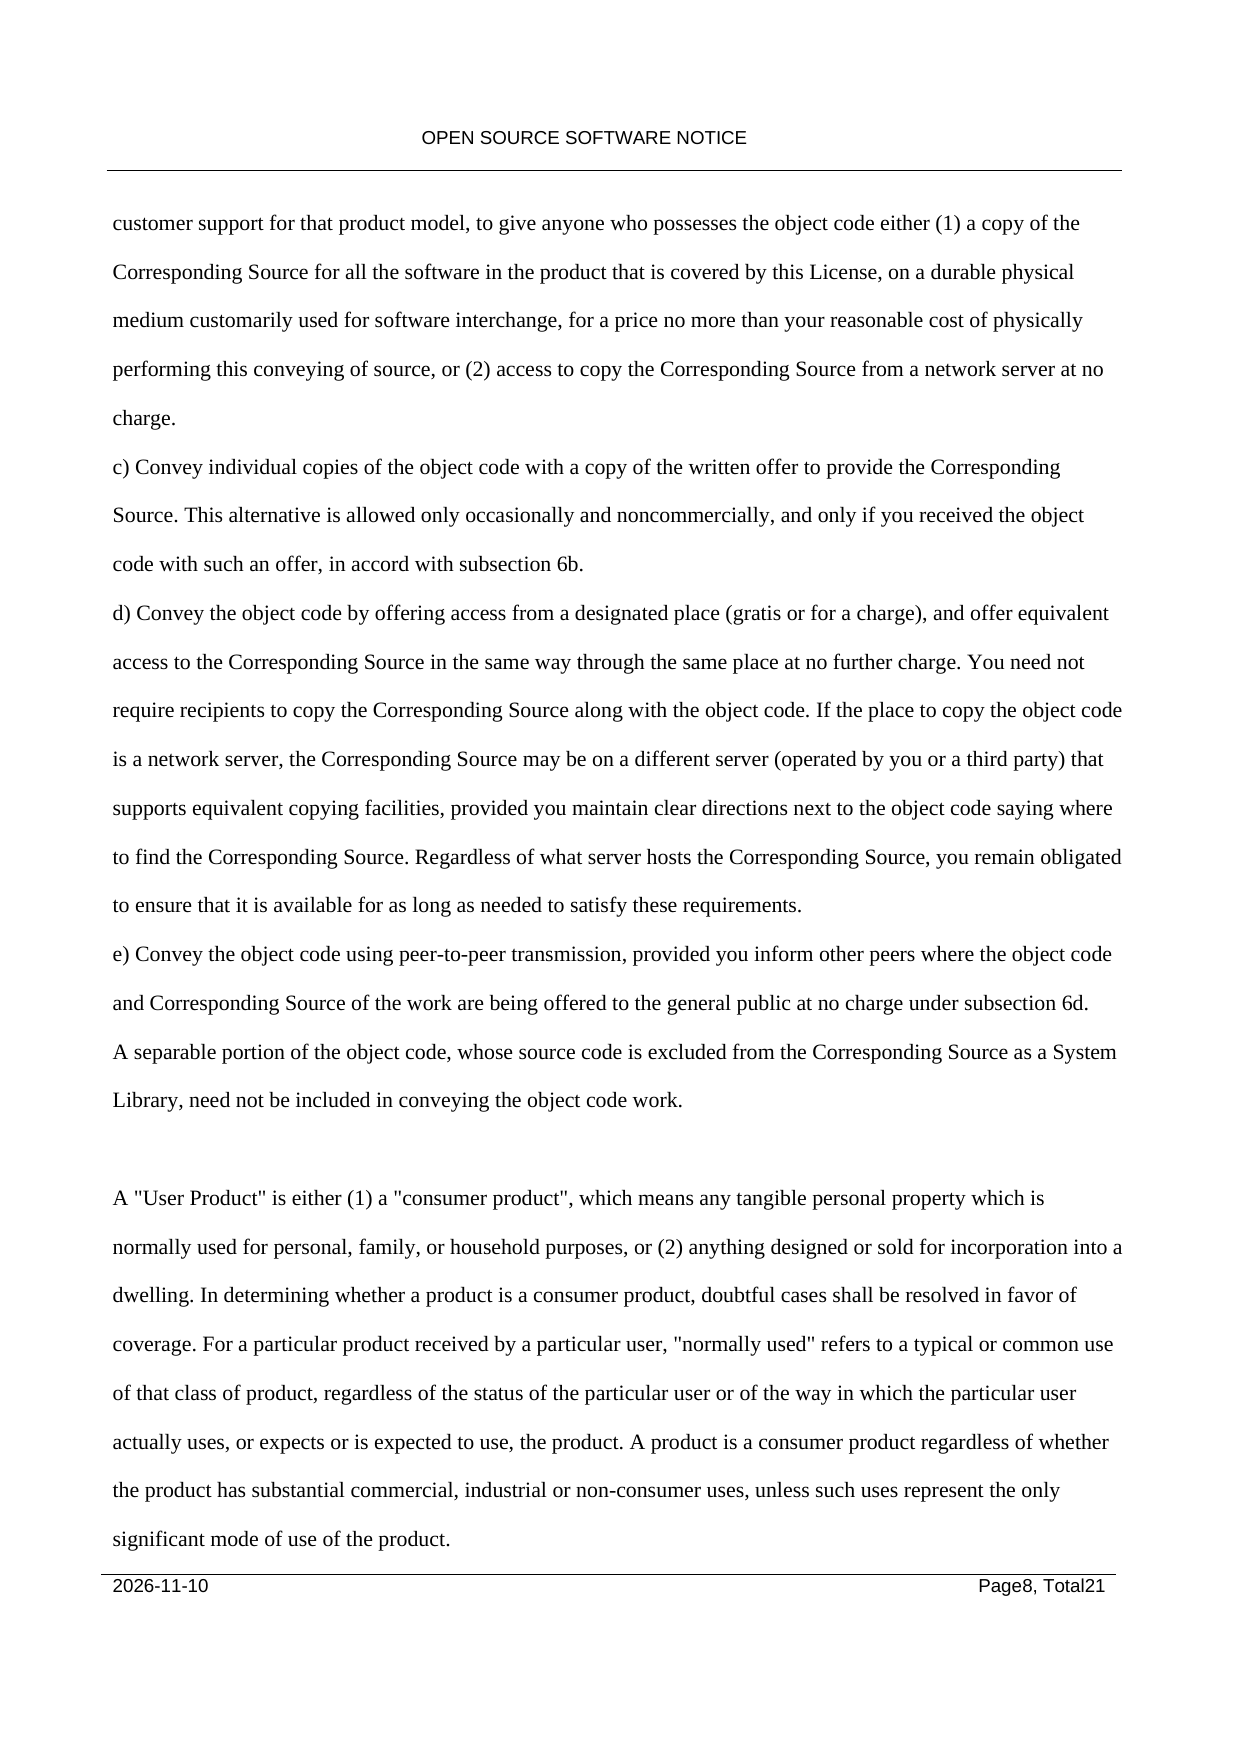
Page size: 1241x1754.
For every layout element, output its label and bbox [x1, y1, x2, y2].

text [112, 206, 1128, 1555]
